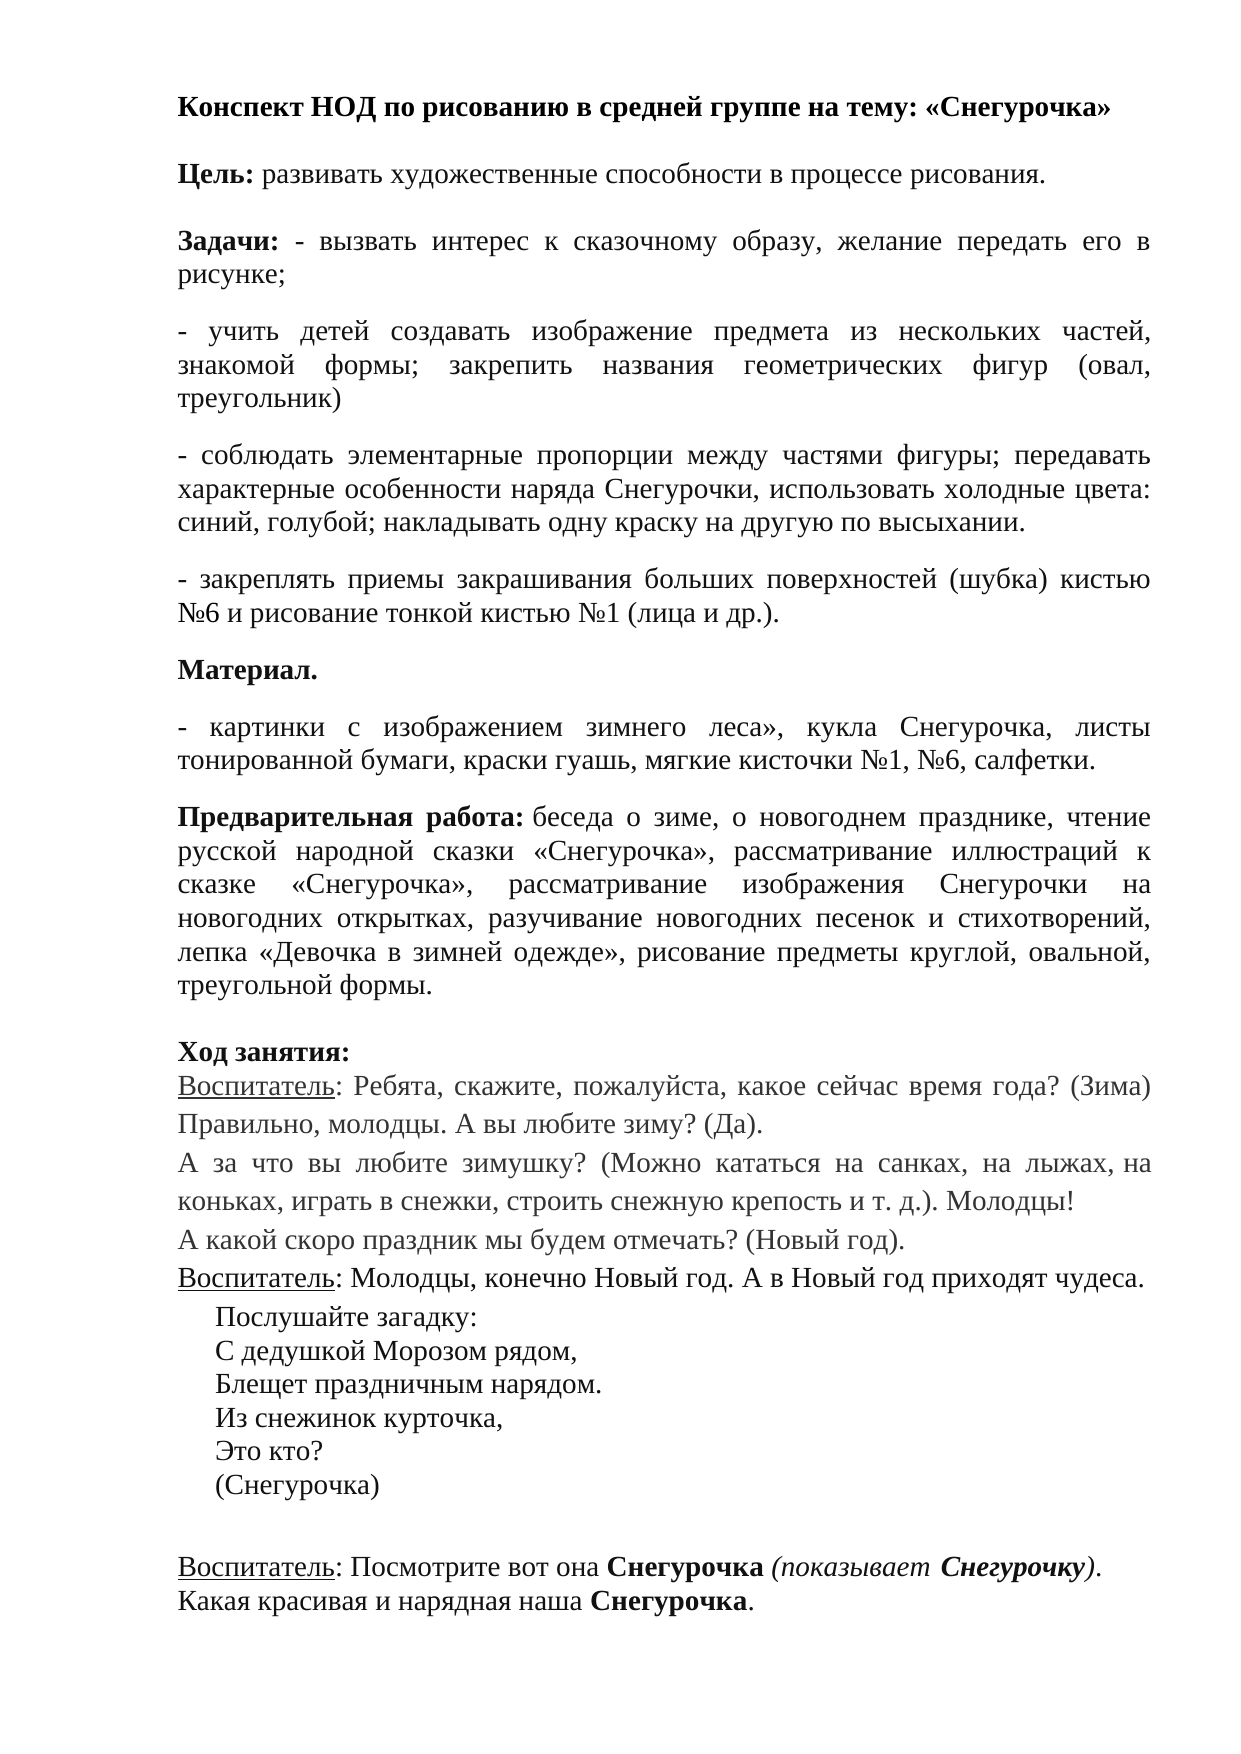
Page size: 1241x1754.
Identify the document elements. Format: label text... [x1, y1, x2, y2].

text Послушайте загадку: [177, 1299, 1152, 1333]
text А за что вы любите зимушку? (Можно кататься на санках, на лыжах, на коньках, играть в снежки, строить снежную крепость и т. д.). Молодцы! [177, 1145, 1152, 1217]
text - закреплять приемы закрашивания больших поверхностей (шубка) кистью №6 и рисование тонкой кистью №1 (лица и др.). [177, 561, 1152, 628]
text Предварительная работа: беседа о зиме, о новогоднем празднике, чтение русской народной сказки «Снегурочка», рассматривание иллюстраций к сказке «Снегурочка», рассматривание изображения Снегурочки на новогодних открытках, разучивание новогодних песенок и стихотворений, лепка «Девочка в зимней одежде», рисование предметы круглой, овальной, треугольной формы. [177, 799, 1152, 1001]
text Конспект НОД по рисованию в средней группе на тему: «Снегурочка» [177, 89, 1152, 122]
text С дедушкой Морозом рядом, [177, 1333, 1152, 1366]
text А какой скоро праздник мы будем отмечать? (Новый год). [177, 1222, 1152, 1256]
text Материал. [177, 652, 1152, 686]
text Воспитатель: Ребята, скажите, пожалуйста, какое сейчас время года? (Зима) Правильно, молодцы. А вы любите зиму? (Да). [177, 1068, 1152, 1140]
text - картинки с изображением зимнего леса», кукла Снегурочка, листы тонированной бумаги, краски гуашь, мягкие кисточки №1, №6, салфетки. [177, 709, 1152, 776]
text Воспитатель: Молодцы, конечно Новый год. А в Новый год приходят чудеса. [177, 1261, 1152, 1294]
text - учить детей создавать изображение предмета из нескольких частей, знакомой формы; закрепить названия геометрических фигур (овал, треугольник) [177, 313, 1152, 414]
text Какая красивая и нарядная наша Снегурочка. [177, 1583, 1152, 1617]
text Цель: развивать художественные способности в процессе рисования. [177, 156, 1152, 189]
text Ход занятия: [177, 1034, 1152, 1068]
text Блещет праздничным нарядом. [177, 1366, 1152, 1400]
text Из снежинок курточка, [177, 1400, 1152, 1433]
text Воспитатель: Посмотрите вот она Снегурочка (показывает Снегурочку). [177, 1549, 1152, 1583]
text - соблюдать элементарные пропорции между частями фигуры; передавать характерные особенности наряда Снегурочки, использовать холодные цвета: синий, голубой; накладывать одну краску на другую по высыхании. [177, 437, 1152, 538]
text (Снегурочка) [177, 1467, 1152, 1500]
text Это кто? [177, 1433, 1152, 1467]
text Задачи: - вызвать интерес к сказочному образу, желание передать его в рисунке; [177, 223, 1152, 290]
